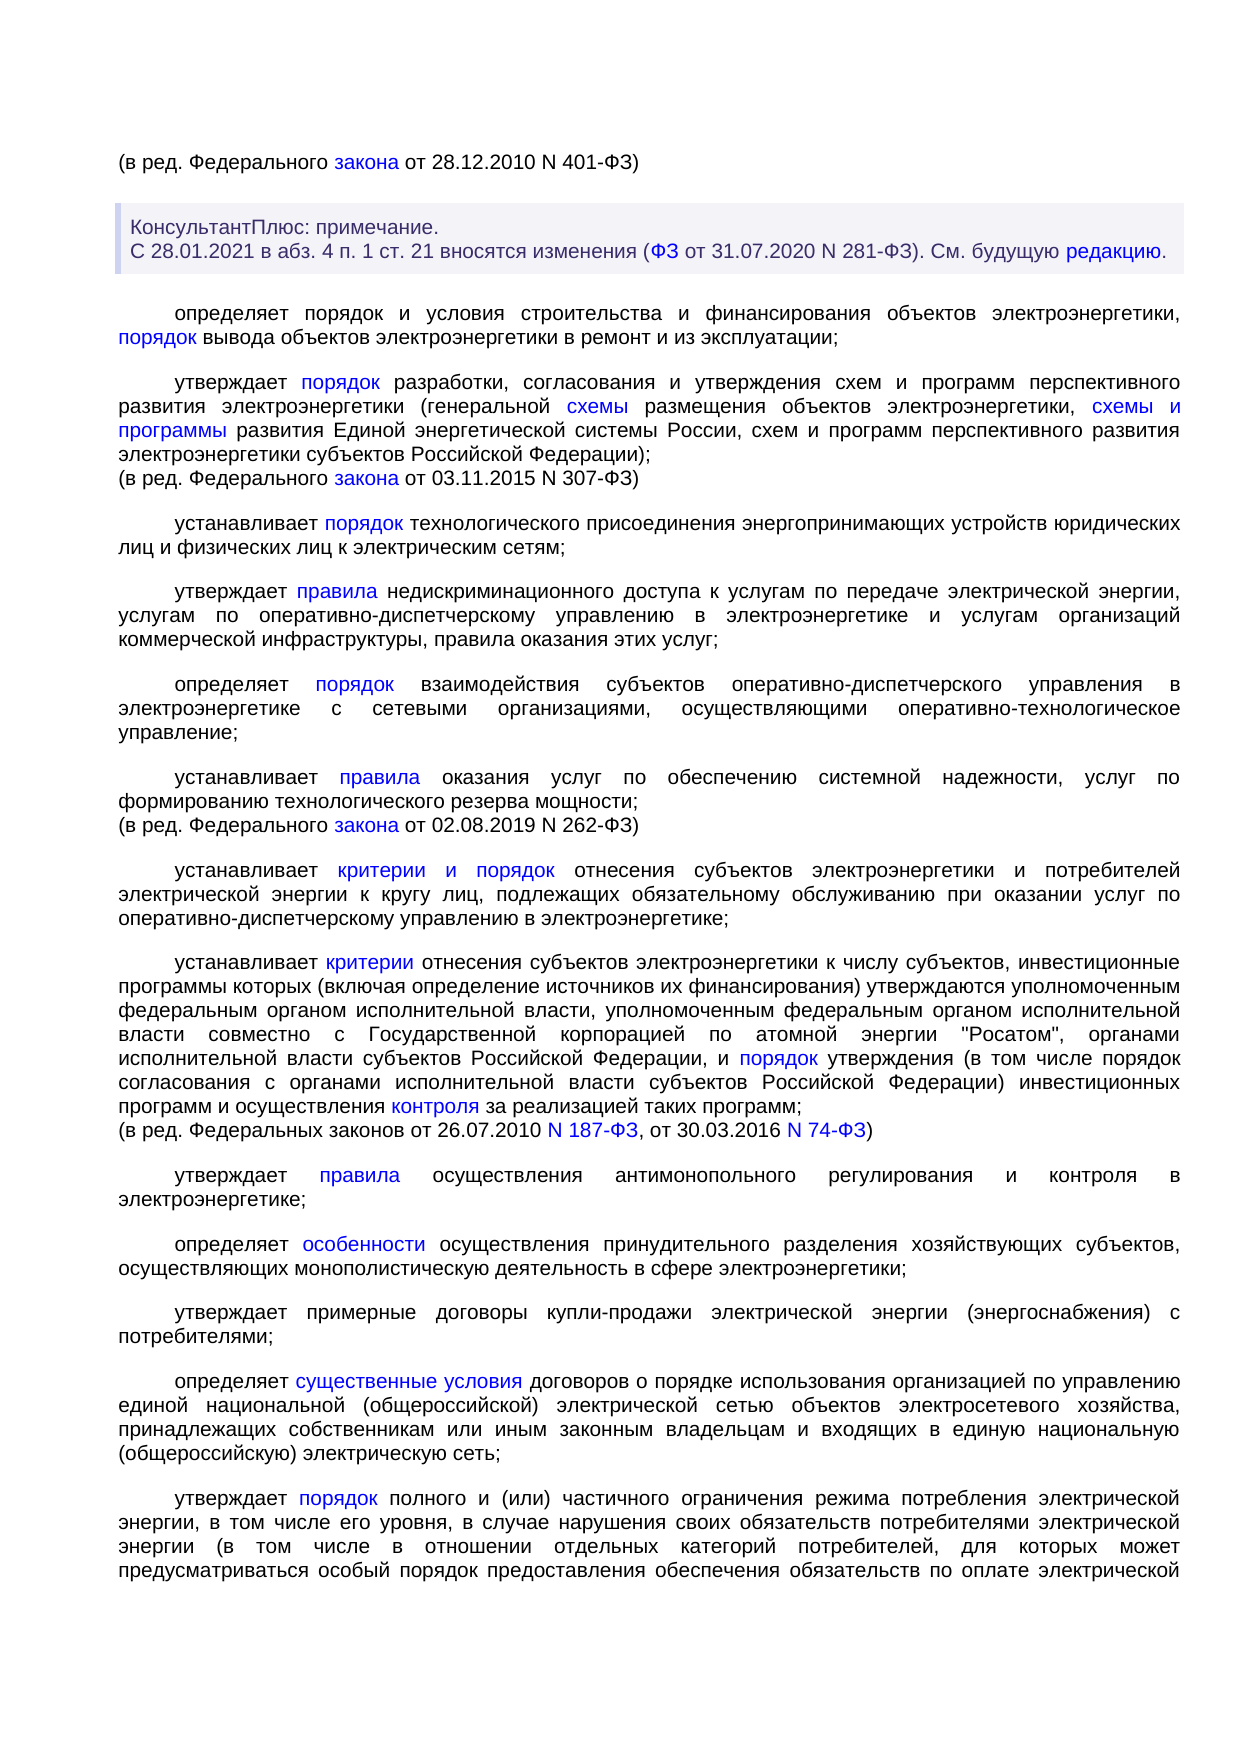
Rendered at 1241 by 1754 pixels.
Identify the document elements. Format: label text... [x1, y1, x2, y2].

text устанавливает критерии отнесения субъектов электроэнергетики к числу субъектов, инвестиционные программы которых (включая определение источников их финансирования) утверждаются уполномоченным федеральным органом исполнительной власти, уполномоченным федеральным органом исполнительной власти совместно с Государственной корпорацией по атомной энергии "Росатом", органами исполнительной власти субъектов Российской Федерации, и порядок утверждения (в том числе порядок согласования с органами исполнительной власти субъектов Российской Федерации) инвестиционных программ и осуществления контроля за реализацией таких программ; [118, 950, 1181, 1118]
text устанавливает порядок технологического присоединения энергопринимающих устройств юридических лиц и физических лиц к электрическим сетям; [118, 511, 1181, 558]
text (в ред. Федерального закона от 03.11.2015 N 307-ФЗ) [118, 466, 1181, 490]
text (в ред. Федерального закона от 02.08.2019 N 262-ФЗ) [118, 813, 1181, 837]
text (в ред. Федерального закона от 28.12.2010 N 401-ФЗ) [118, 150, 1181, 174]
text устанавливает критерии и порядок отнесения субъектов электроэнергетики и потребителей электрической энергии к кругу лиц, подлежащих обязательному обслуживанию при оказании услуг по оперативно-диспетчерскому управлению в электроэнергетике; [118, 857, 1181, 929]
text определяет порядок и условия строительства и финансирования объектов электроэнергетики, порядок вывода объектов электроэнергетики в ремонт и из эксплуатации; [118, 301, 1181, 349]
text утверждает правила осуществления антимонопольного регулирования и контроля в электроэнергетике; [118, 1163, 1181, 1211]
text устанавливает правила оказания услуг по обеспечению системной надежности, услуг по формированию технологического резерва мощности; [118, 765, 1181, 813]
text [118, 1486, 1181, 1581]
text утверждает примерные договоры купли-продажи электрической энергии (энергоснабжения) с потребителями; [118, 1300, 1181, 1348]
text (в ред. Федеральных законов от 26.07.2010 N 187-ФЗ, от 30.03.2016 N 74-ФЗ) [118, 1118, 1181, 1142]
text утверждает порядок разработки, согласования и утверждения схем и программ перспективного развития электроэнергетики (генеральной схемы размещения объектов электроэнергетики, схемы и программы развития Единой энергетической системы России, схем и программ перспективного развития электроэнергетики субъектов Российской Федерации); [118, 370, 1181, 466]
text определяет особенности осуществления принудительного разделения хозяйствующих субъектов, осуществляющих монополистическую деятельность в сфере электроэнергетики; [118, 1231, 1181, 1279]
text определяет существенные условия договоров о порядке использования организацией по управлению единой национальной (общероссийской) электрической сетью объектов электросетевого хозяйства, принадлежащих собственникам или иным законным владельцам и входящих в единую национальную (общероссийскую) электрическую сеть; [118, 1369, 1181, 1465]
text определяет порядок взаимодействия субъектов оперативно-диспетчерского управления в электроэнергетике с сетевыми организациями, осуществляющими оперативно-технологическое управление; [118, 672, 1181, 744]
table_header КонсультантПлюс: примечание. С 28.01.2021 в абз. 4 п. 1 ст. 21 вносятся изменения (ФЗ от 31.07.2020 N 281-ФЗ). См. будущую редакцию. [121, 203, 1178, 274]
text утверждает правила недискриминационного доступа к услугам по передаче электрической энергии, услугам по оперативно-диспетчерскому управлению в электроэнергетике и услугам организаций коммерческой инфраструктуры, правила оказания этих услуг; [118, 579, 1181, 651]
